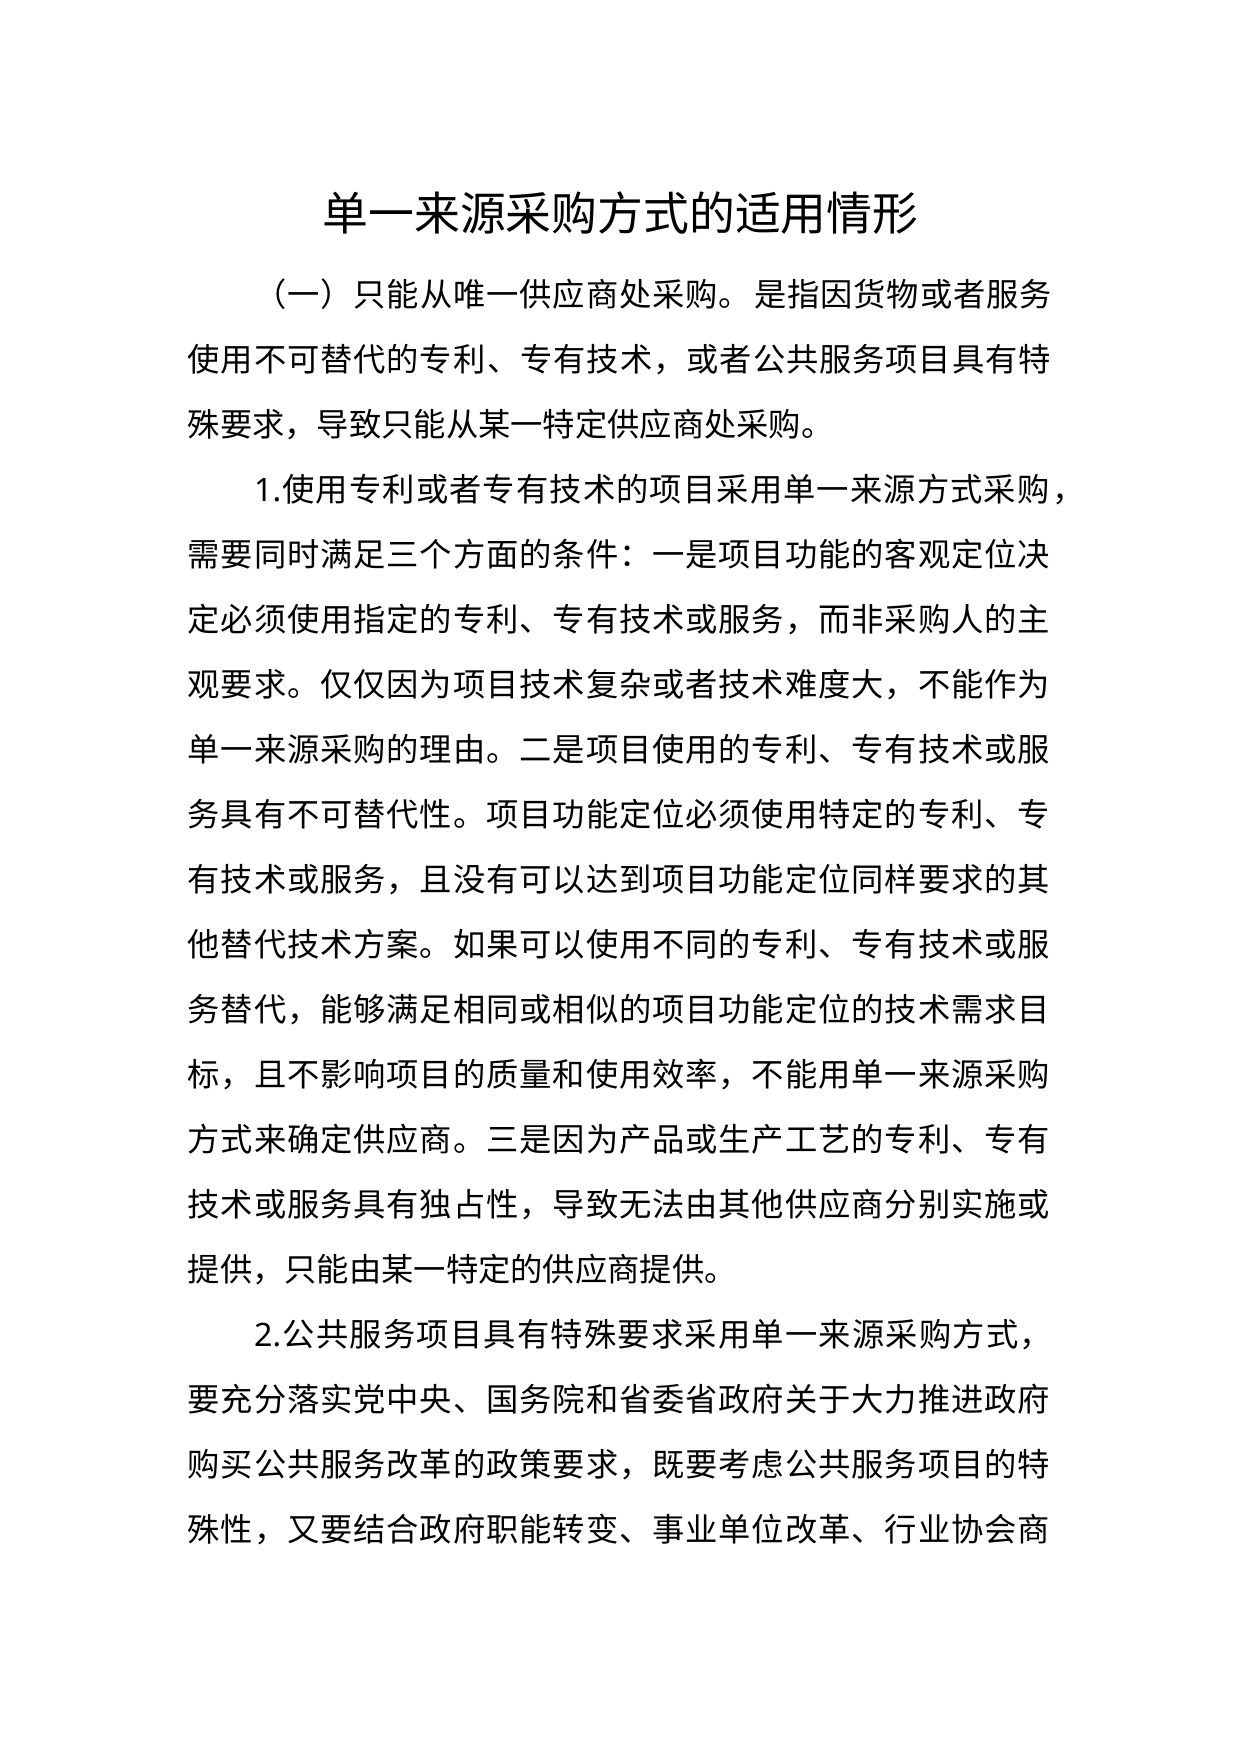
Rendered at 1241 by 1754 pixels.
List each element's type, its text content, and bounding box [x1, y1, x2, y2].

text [187, 1299, 1053, 1559]
text 1.使用专利或者专有技术的项目采用单一来源方式采购，需要同时满足三个方面的条件：一是项目功能的客观定位决定必须使用指定的专利、专有技术或服务，而非采购人的主观要求。仅仅因为项目技术复杂或者技术难度大，不能作为单一来源采购的理由。二是项目使用的专利、专有技术或服务具有不可替代性。项目功能定位必须使用特定的专利、专有技术或服务，且没有可以达到项目功能定位同样要求的其他替代技术方案。如果可以使用不同的专利、专有技术或服务替代，能够满足相同或相似的项目功能定位的技术需求目标，且不影响项目的质量和使用效率，不能用单一来源采购方式来确定供应商。三是因为产品或生产工艺的专利、专有技术或服务具有独占性，导致无法由其他供应商分别实施或提供，只能由某一特定的供应商提供。 [187, 454, 1053, 1299]
text （一）只能从唯一供应商处采购。是指因货物或者服务使用不可替代的专利、专有技术，或者公共服务项目具有特殊要求，导致只能从某一特定供应商处采购。 [187, 259, 1053, 454]
text 单一来源采购方式的适用情形 [187, 162, 1053, 259]
